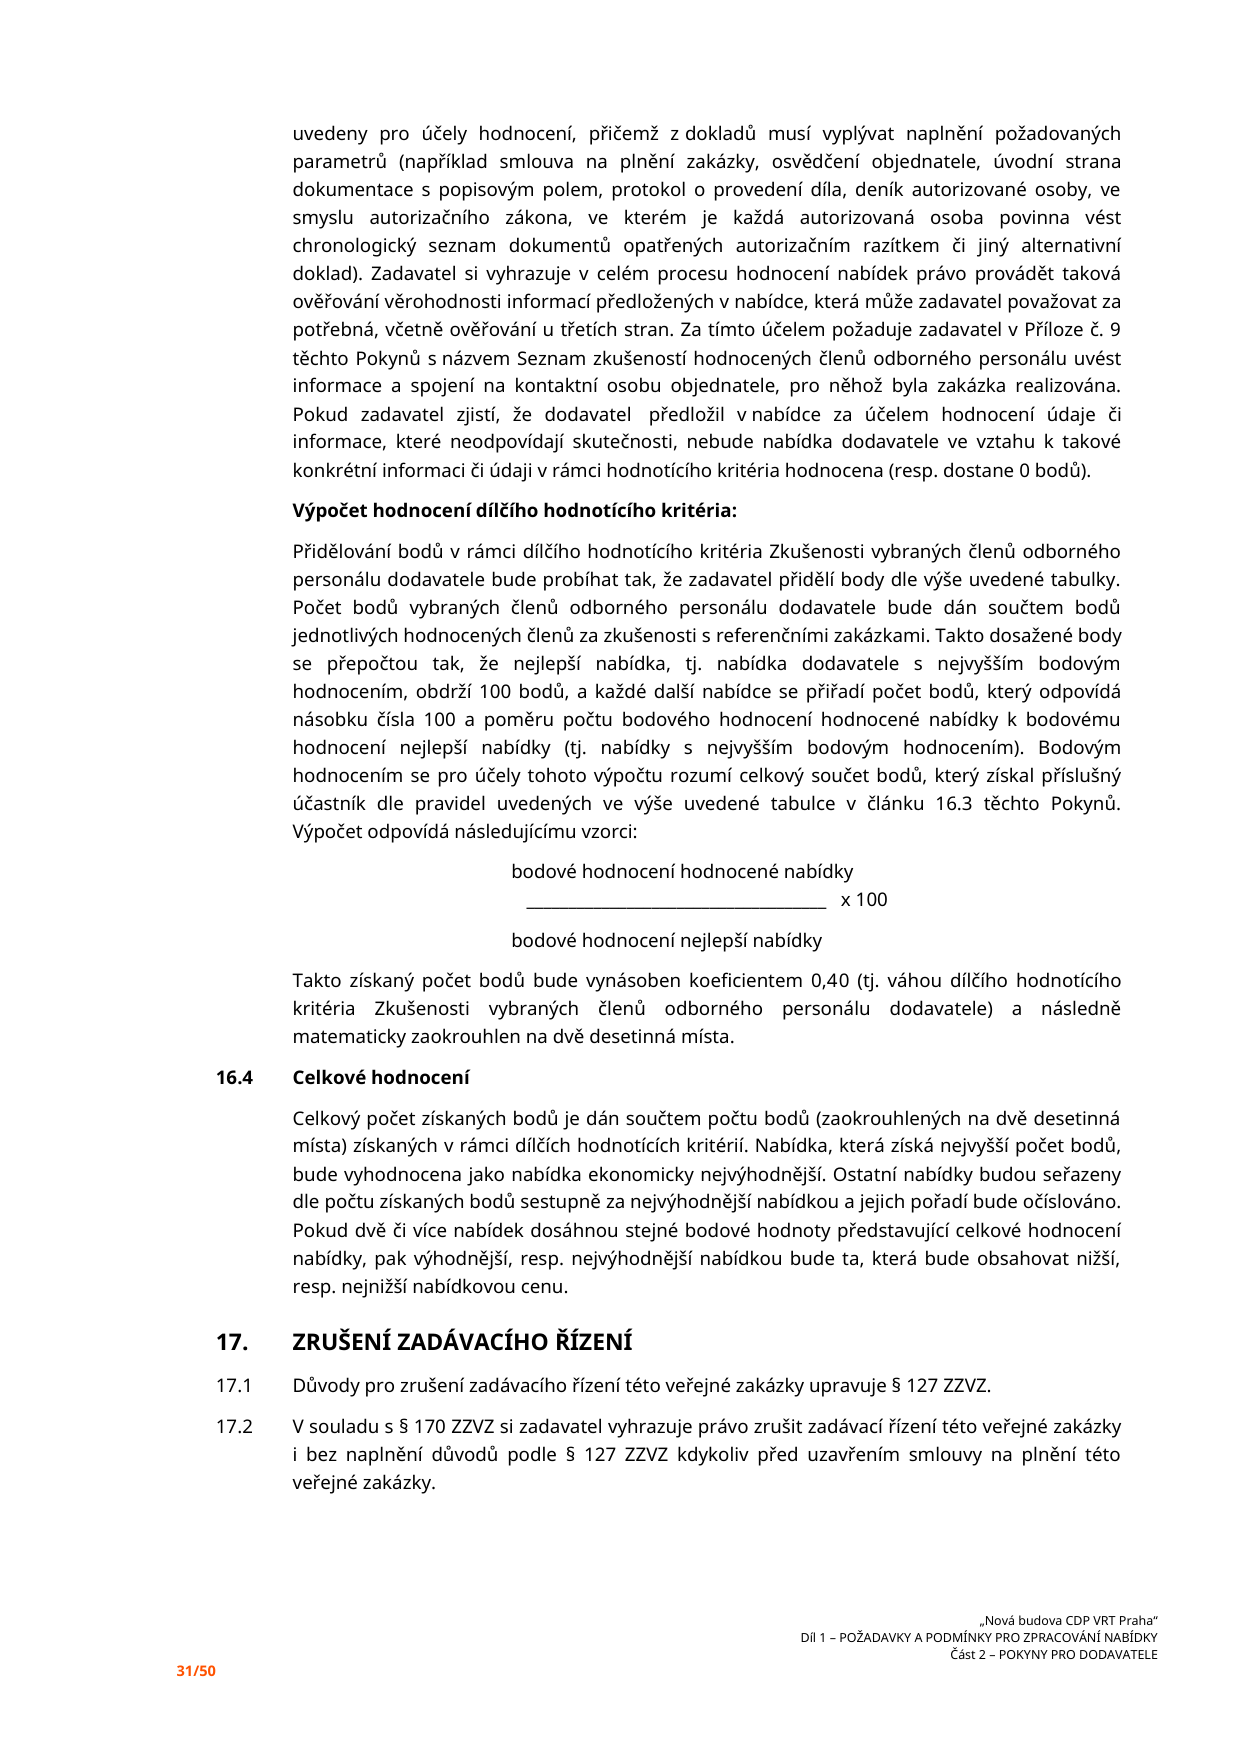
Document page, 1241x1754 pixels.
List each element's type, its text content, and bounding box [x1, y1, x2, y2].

list bodové hodnocení hodnocené nabídky [440, 859, 1122, 884]
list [292, 121, 1122, 482]
text Celkové hodnocení [216, 1064, 1122, 1090]
text ZRUŠENÍ ZADÁVACÍHO ŘÍZENÍ [216, 1326, 1122, 1357]
list Přidělování bodů v rámci dílčího hodnotícího kritéria Zkušenosti vybraných členů odborného personálu dodavatele bude probíhat tak, že zadavatel přidělí body dle výše uvedené tabulky. Počet bodů vybraných členů odborného personálu dodavatele bude dán součtem bodů jednotlivých hodnocených členů za zkušenosti s referenčními zakázkami. Takto dosažené body se přepočtou tak, že nejlepší nabídka, tj. nabídka dodavatele s nejvyšším bodovým hodnocením, obdrží 100 bodů, a každé další nabídce se přiřadí počet bodů, který odpovídá násobku čísla 100 a poměru počtu bodového hodnocení hodnocené nabídky k bodovému hodnocení nejlepší nabídky (tj. nabídky s nejvyšším bodovým hodnocením). Bodovým hodnocením se pro účely tohoto výpočtu rozumí celkový součet bodů, který získal příslušný účastník dle pravidel uvedených ve výše uvedené tabulce v článku 16.3 těchto Pokynů. Výpočet odpovídá následujícímu vzorci: [292, 538, 1122, 844]
list bodové hodnocení nejlepší nabídky [440, 927, 1122, 953]
list Celkový počet získaných bodů je dán součtem počtu bodů (zaokrouhlených na dvě desetinná místa) získaných v rámci dílčích hodnotících kritérií. Nabídka, která získá nejvyšší počet bodů, bude vyhodnocena jako nabídka ekonomicky nejvýhodnější. Ostatní nabídky budou seřazeny dle počtu získaných bodů sestupně za nejvýhodnější nabídkou a jejich pořadí bude očíslováno. Pokud dvě či více nabídek dosáhnou stejné bodové hodnoty představující celkové hodnocení nabídky, pak výhodnější, resp. nejvýhodnější nabídkou bude ta, která bude obsahovat nižší, resp. nejnižší nabídkovou cenu. [292, 1105, 1122, 1298]
list ____________________________________ x 100 [292, 887, 1122, 912]
list Výpočet hodnocení dílčího hodnotícího kritéria: [292, 497, 1122, 523]
text Důvody pro zrušení zadávacího řízení této veřejné zakázky upravuje § 127 ZZVZ. [216, 1373, 1122, 1398]
list Takto získaný počet bodů bude vynásoben koeficientem 0,40 (tj. váhou dílčího hodnotícího kritéria Zkušenosti vybraných členů odborného personálu dodavatele) a následně matematicky zaokrouhlen na dvě desetinná místa. [292, 968, 1122, 1049]
text V souladu s § 170 ZZVZ si zadavatel vyhrazuje právo zrušit zadávací řízení této veřejné zakázky i bez naplnění důvodů podle § 127 ZZVZ kdykoliv před uzavřením smlouvy na plnění této veřejné zakázky. [216, 1413, 1122, 1495]
